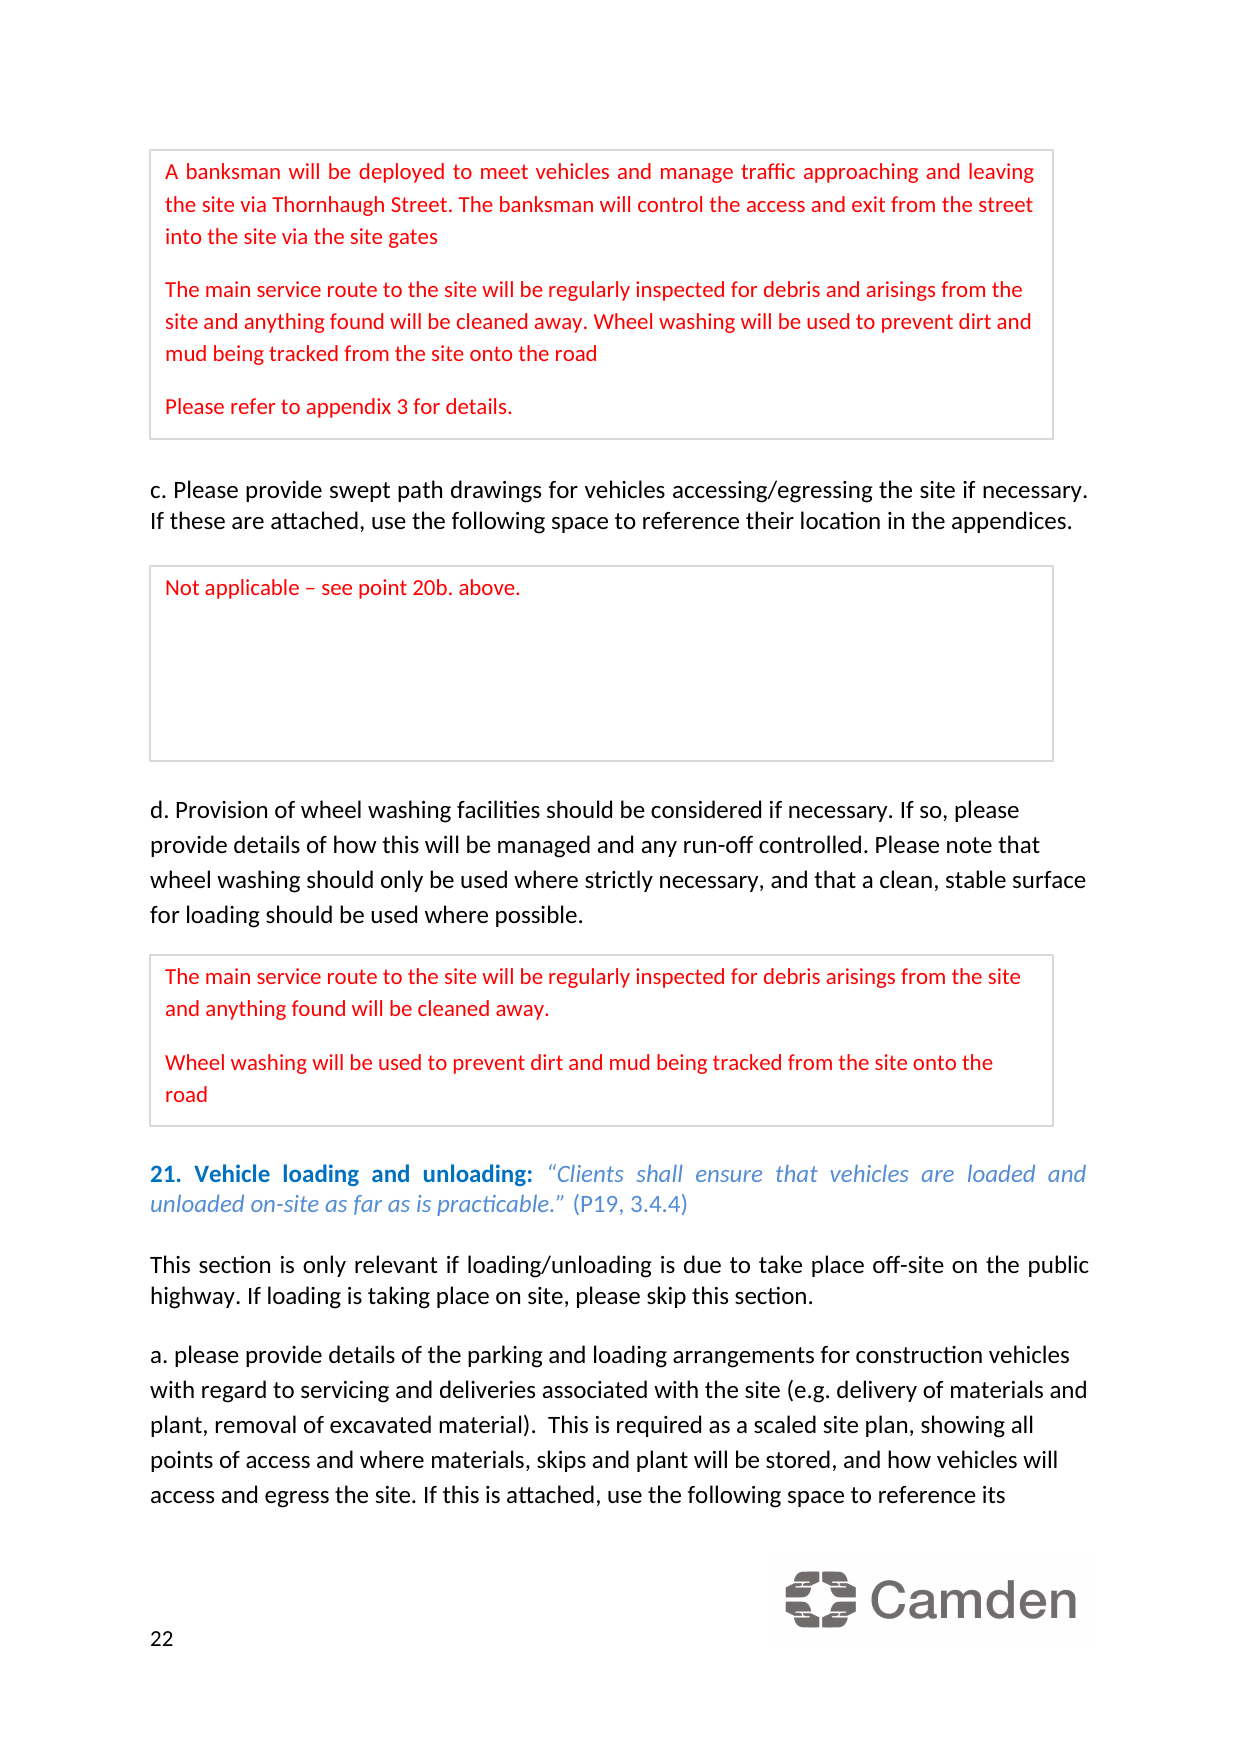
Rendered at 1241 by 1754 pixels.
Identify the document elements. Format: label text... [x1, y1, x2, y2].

text c. Please provide swept path drawings for vehicles accessing/egressing the site if necessary. If these are attached, use the following space to reference their location in the appendices. [150, 474, 1090, 535]
text d. Provision of wheel washing facilities should be considered if necessary. If so, please provide details of how this will be managed and any run-off controlled. Please note that wheel washing should only be used where strictly necessary, and that a clean, stable surface for loading should be used where possible. [150, 794, 1090, 929]
picture [770, 1552, 1091, 1647]
text This section is only relevant if loading/unloading is due to take place off-site on the public highway. If loading is taking place on site, please skip this section. [150, 1250, 1090, 1311]
text 21. Vehicle loading and unloading: “Clients shall ensure that vehicles are loaded and unloaded on-site as far as is practicable.” (P19, 3.4.4) [150, 1158, 1090, 1219]
